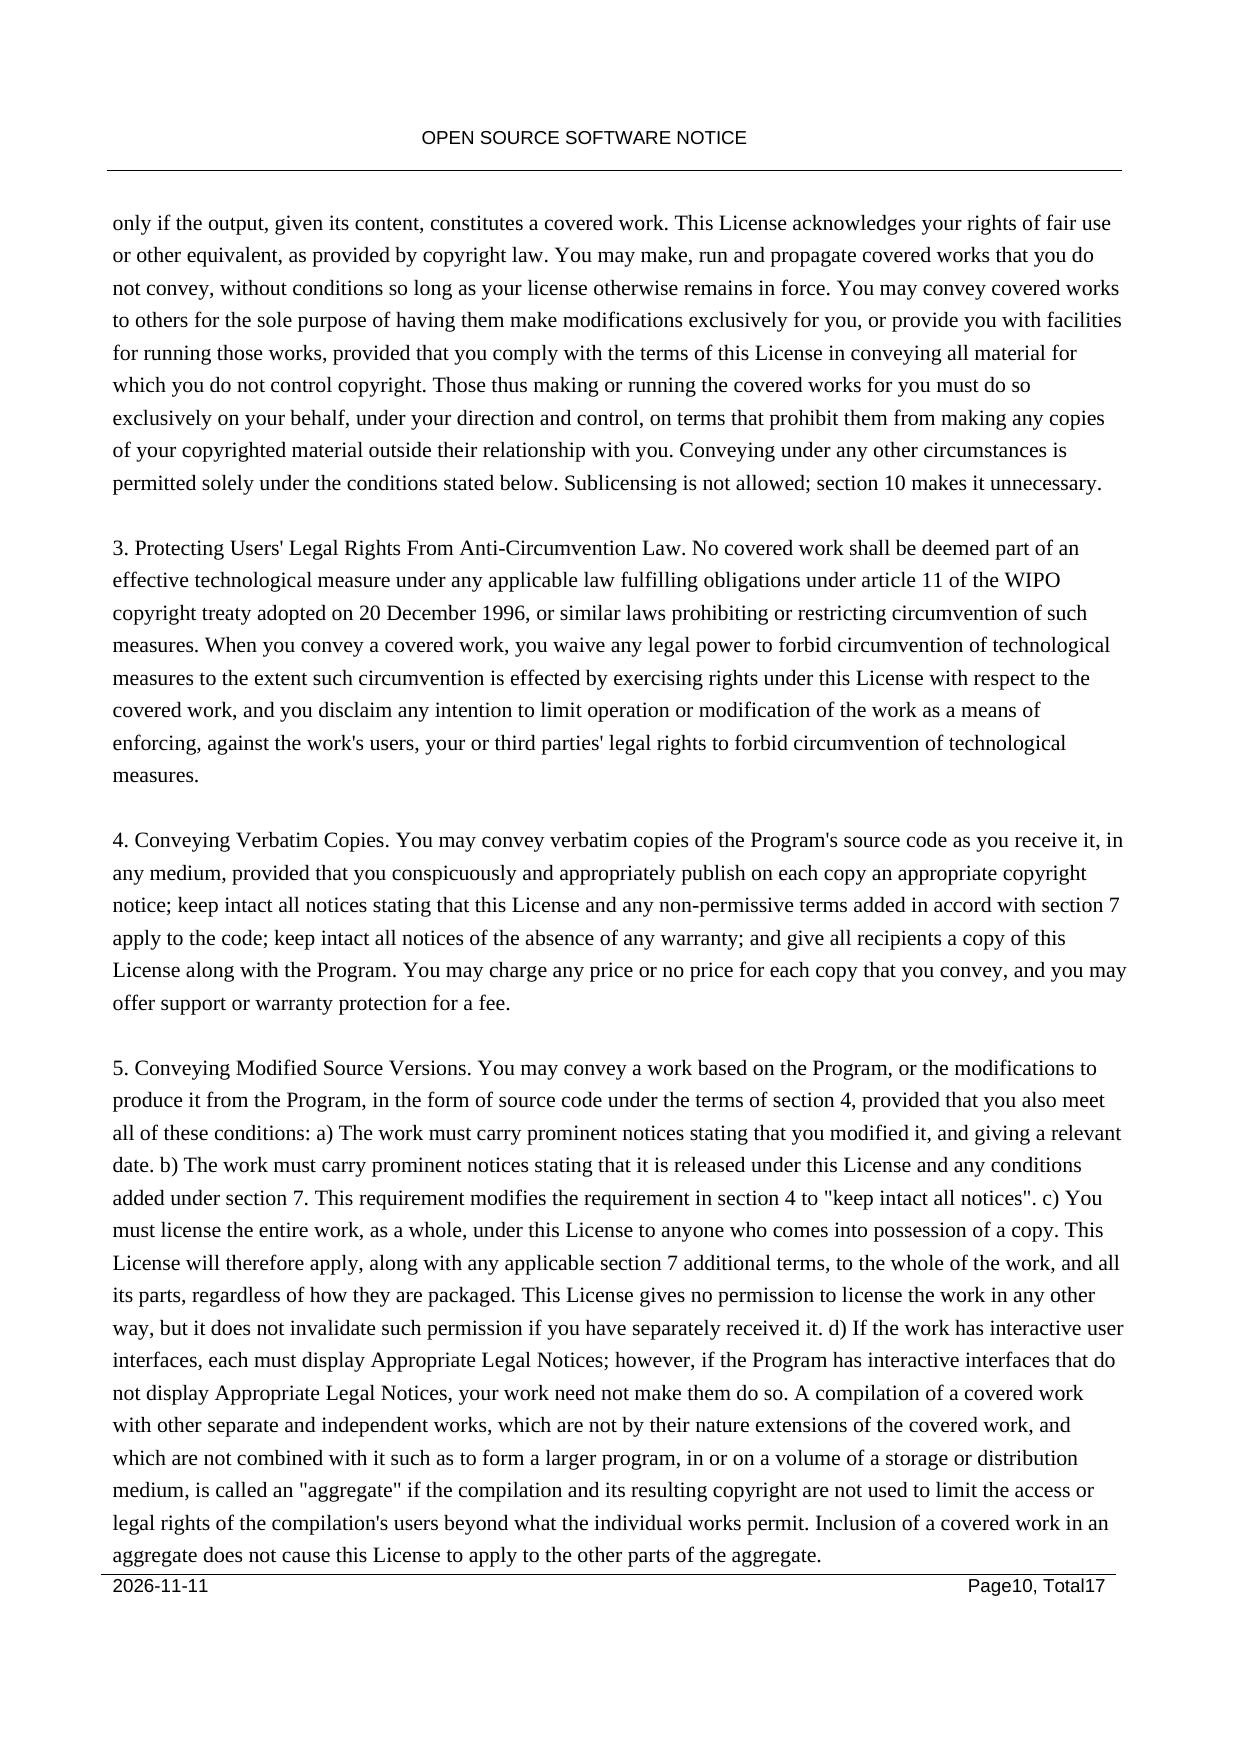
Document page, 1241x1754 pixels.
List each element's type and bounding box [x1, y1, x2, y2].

text [112, 206, 1128, 1571]
